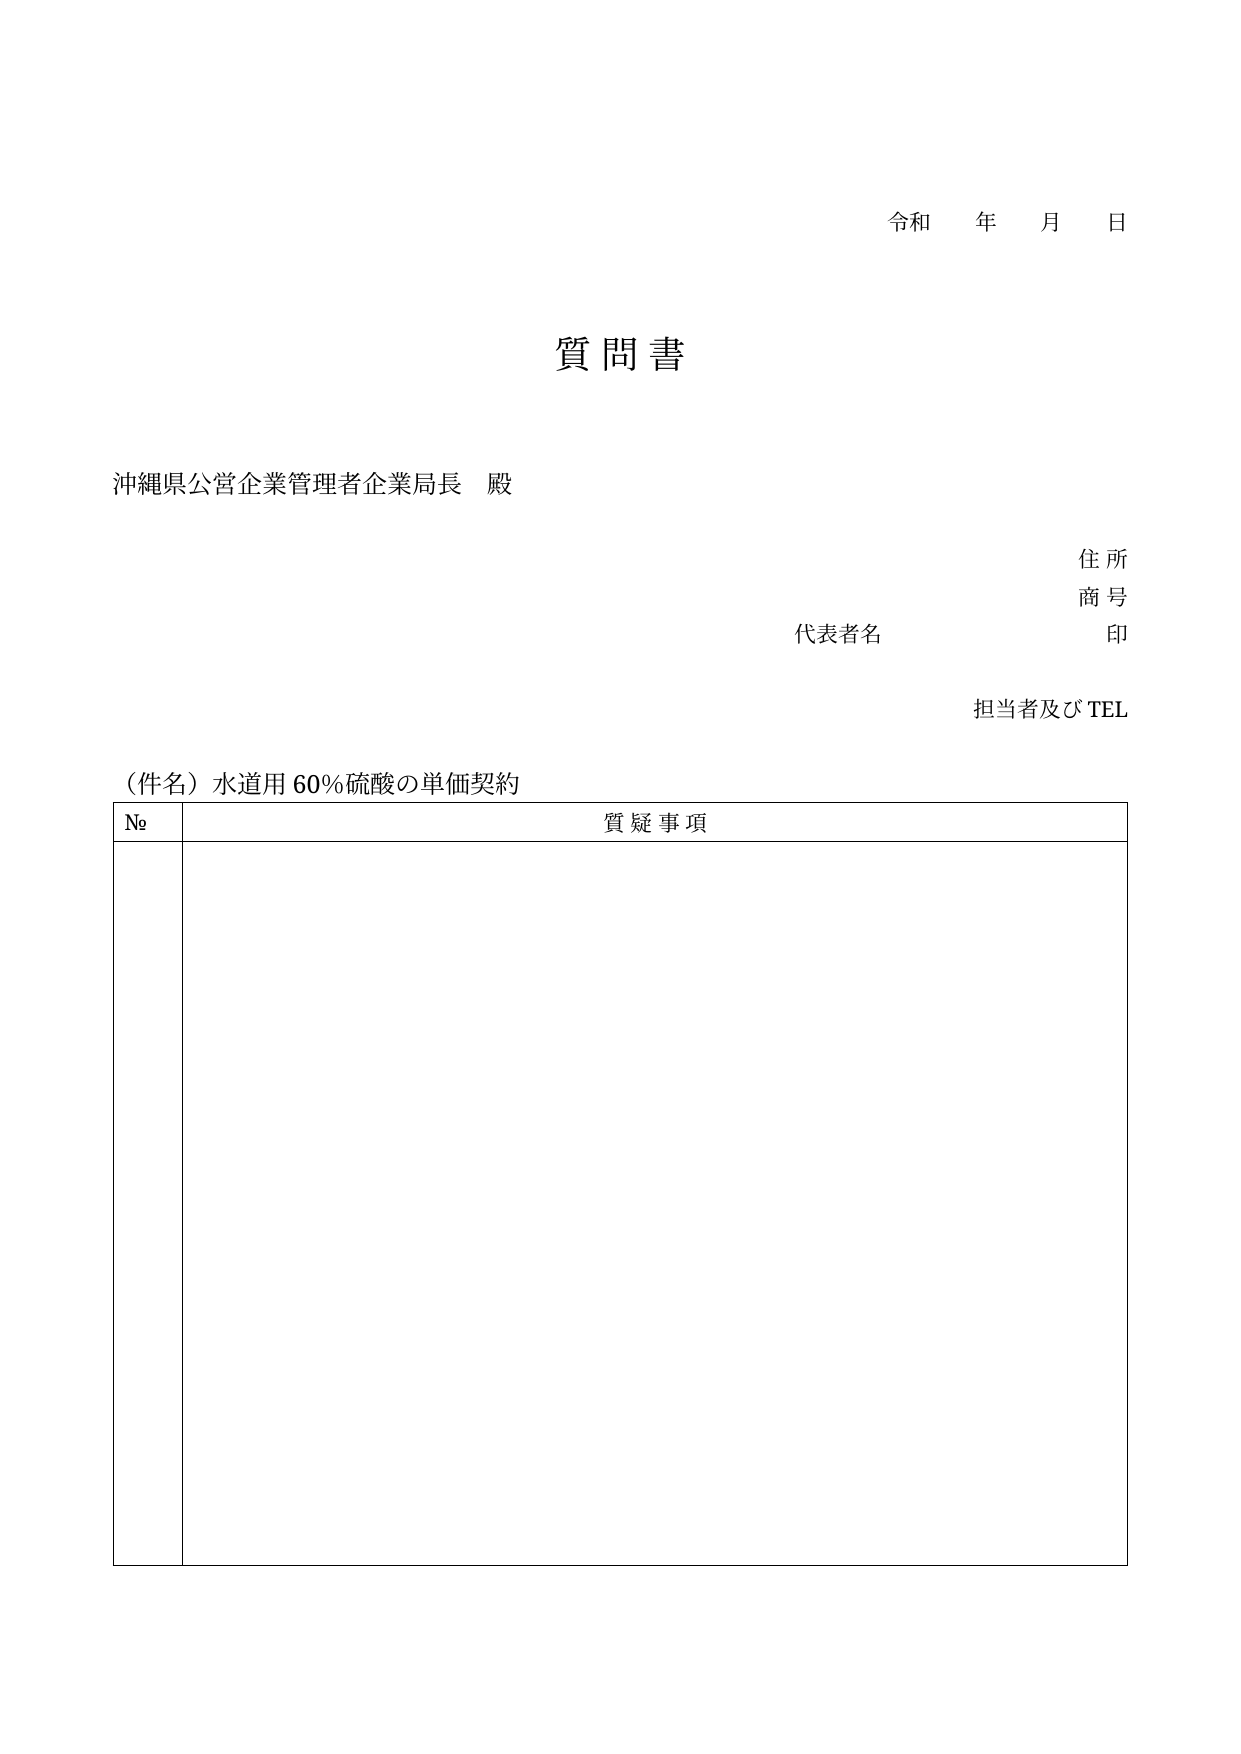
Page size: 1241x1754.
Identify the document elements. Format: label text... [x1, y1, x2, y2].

text 住 所 [112, 539, 1128, 577]
text 代表者名 印 [112, 614, 1128, 652]
text 沖縄県公営企業管理者企業局長 殿 [112, 464, 1128, 502]
table_header № [114, 803, 182, 841]
text 商 号 [112, 577, 1128, 614]
text 担当者及びTEL [112, 689, 1128, 727]
table_cell [114, 842, 182, 1565]
table_header 質 疑 事 項 [183, 803, 1127, 841]
text 質 問 書 [112, 314, 1128, 389]
text 令和 年 月 日 [112, 202, 1128, 239]
table_cell [183, 842, 1127, 1565]
text （件名）水道用60％硫酸の単価契約 [112, 764, 1128, 802]
